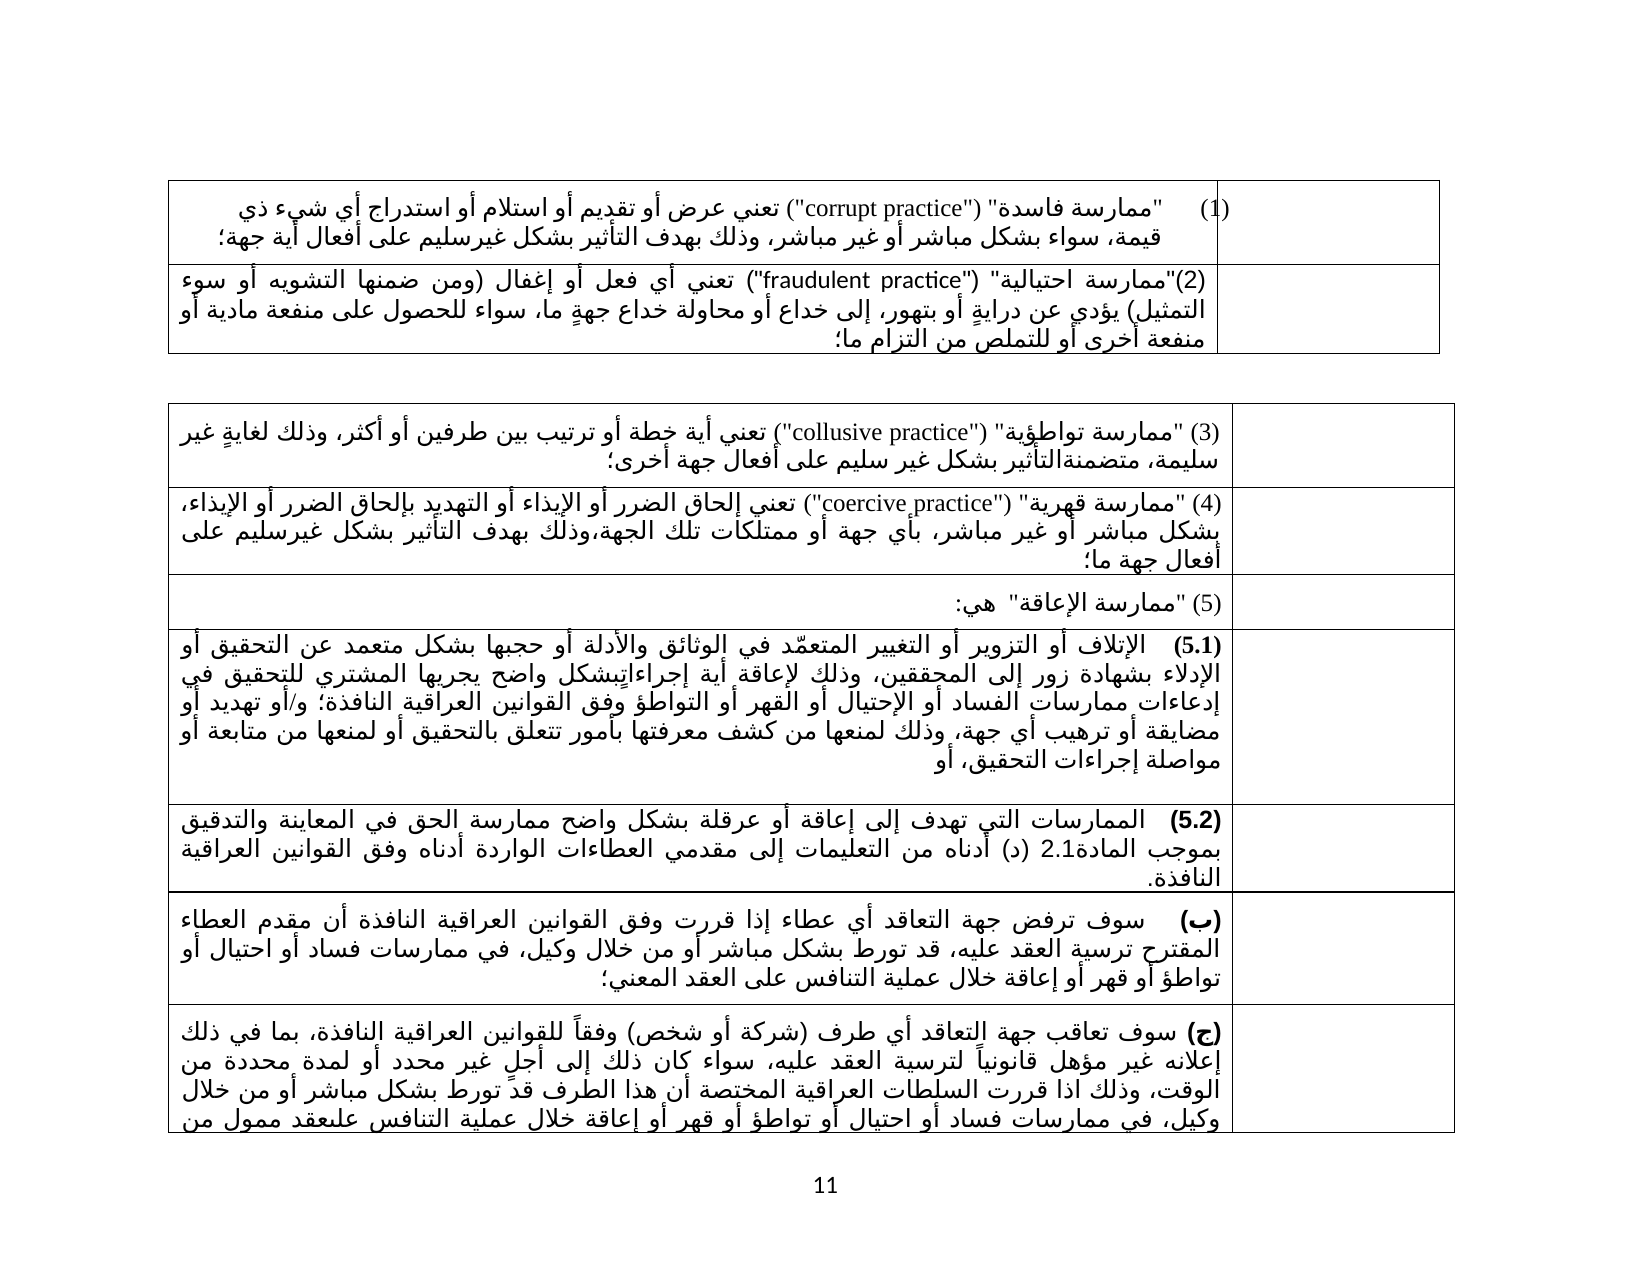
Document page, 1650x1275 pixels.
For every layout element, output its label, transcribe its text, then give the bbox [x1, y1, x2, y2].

table_cell (4) "ممارسة قهرية" ("coercive practice") تعني إلحاق الضرر أو الإيذاء أو التهديد بإلحاق الضرر أو الإيذاء، بشكل مباشر أو غير مباشر، بأي جهة أو ممتلكات تلك الجهة،وذلك بهدف التأثير بشكل غيرسليم على أفعال جهة ما؛ [169, 488, 1232, 574]
table_header (3) "ممارسة تواطؤية" ("collusive practice") تعني أية خطة أو ترتيب بين طرفين أو أكثر، وذلك لغايةٍ غير سليمة، متضمنةالتأثير بشكل غير سليم على أفعال جهة أخرى؛ [169, 404, 1232, 487]
table_cell (5) "ممارسة الإعاقة" هي: [169, 575, 1232, 629]
table_cell [1233, 488, 1454, 574]
table_cell [1233, 893, 1454, 1004]
table_cell (2)"ممارسة احتيالية" ("fraudulent practice") تعني أي فعل أو إغفال (ومن ضمنها التشويه أو سوء التمثيل) يؤدي عن درايةٍ أو بتهور، إلى خداع أو محاولة خداع جهةٍ ما، سواء للحصول على منفعة مادية أو منفعة أخرى أو للتملص من التزام ما؛ [169, 265, 1217, 353]
table_cell "ممارسة فاسدة" ("corrupt practice") تعني عرض أو تقديم أو استلام أو استدراج أي شيء ذي قيمة، سواء بشكل مباشر أو غير مباشر، وذلك بهدف التأثير بشكل غيرسليم على أفعال أية جهة؛ [169, 181, 1217, 263]
table_cell (5.2) الممارسات التي تهدف إلى إعاقة أو عرقلة بشكل واضح ممارسة الحق في المعاينة والتدقيق بموجب المادة2.1 (د) أدناه من التعليمات إلى مقدمي العطاءات الواردة أدناه وفق القوانين العراقية النافذة. [169, 805, 1232, 891]
table_header [1233, 404, 1454, 487]
table_cell [1233, 805, 1454, 891]
table_cell (ب) سوف ترفض جهة التعاقد أي عطاء إذا قررت وفق القوانين العراقية النافذة أن مقدم العطاء المقترح ترسية العقد عليه، قد تورط بشكل مباشر أو من خلال وكيل، في ممارسات فساد أو احتيال أو تواطؤ أو قهر أو إعاقة خلال عملية التنافس على العقد المعني؛ [169, 893, 1232, 1004]
table_cell [1233, 575, 1454, 629]
table_cell [1218, 181, 1439, 263]
table_cell [1233, 1005, 1454, 1132]
table_cell [1233, 630, 1454, 804]
table_cell [1218, 265, 1439, 353]
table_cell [169, 1005, 1232, 1132]
table_cell (5.1) الإتلاف أو التزوير أو التغيير المتعمّد في الوثائق والأدلة أو حجبها بشكل متعمد عن التحقيق أو الإدلاء بشهادة زور إلى المحققين، وذلك لإعاقة أية إجراءاتٍبشكل واضح يجريها المشتري للتحقيق في إدعاءات ممارسات الفساد أو الإحتيال أو القهر أو التواطؤ وفق القوانين العراقية النافذة؛ و/أو تهديد أو مضايقة أو ترهيب أي جهة، وذلك لمنعها من كشف معرفتها بأمور تتعلق بالتحقيق أو لمنعها من متابعة أو مواصلة إجراءات التحقيق، أو [169, 630, 1232, 804]
